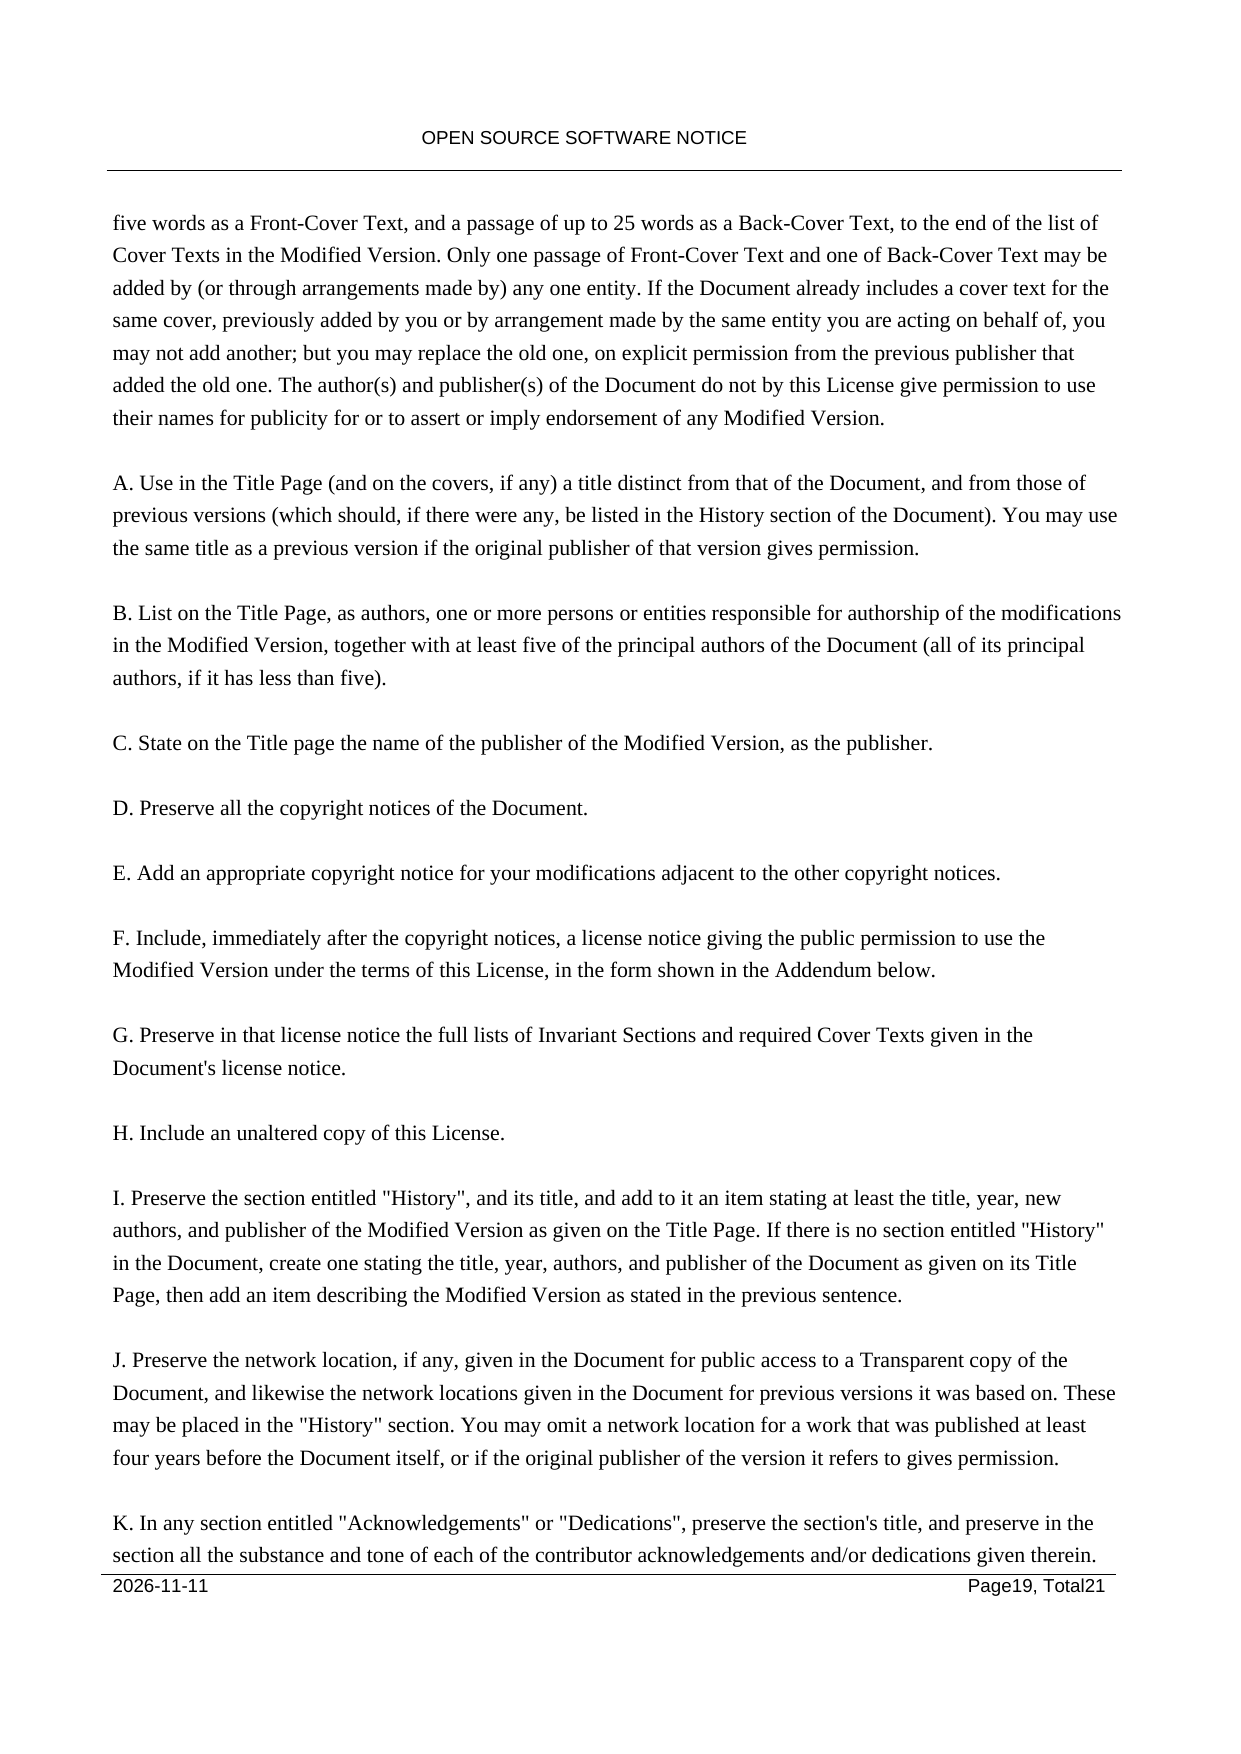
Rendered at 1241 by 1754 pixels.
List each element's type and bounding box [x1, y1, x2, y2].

text [112, 206, 1128, 1571]
